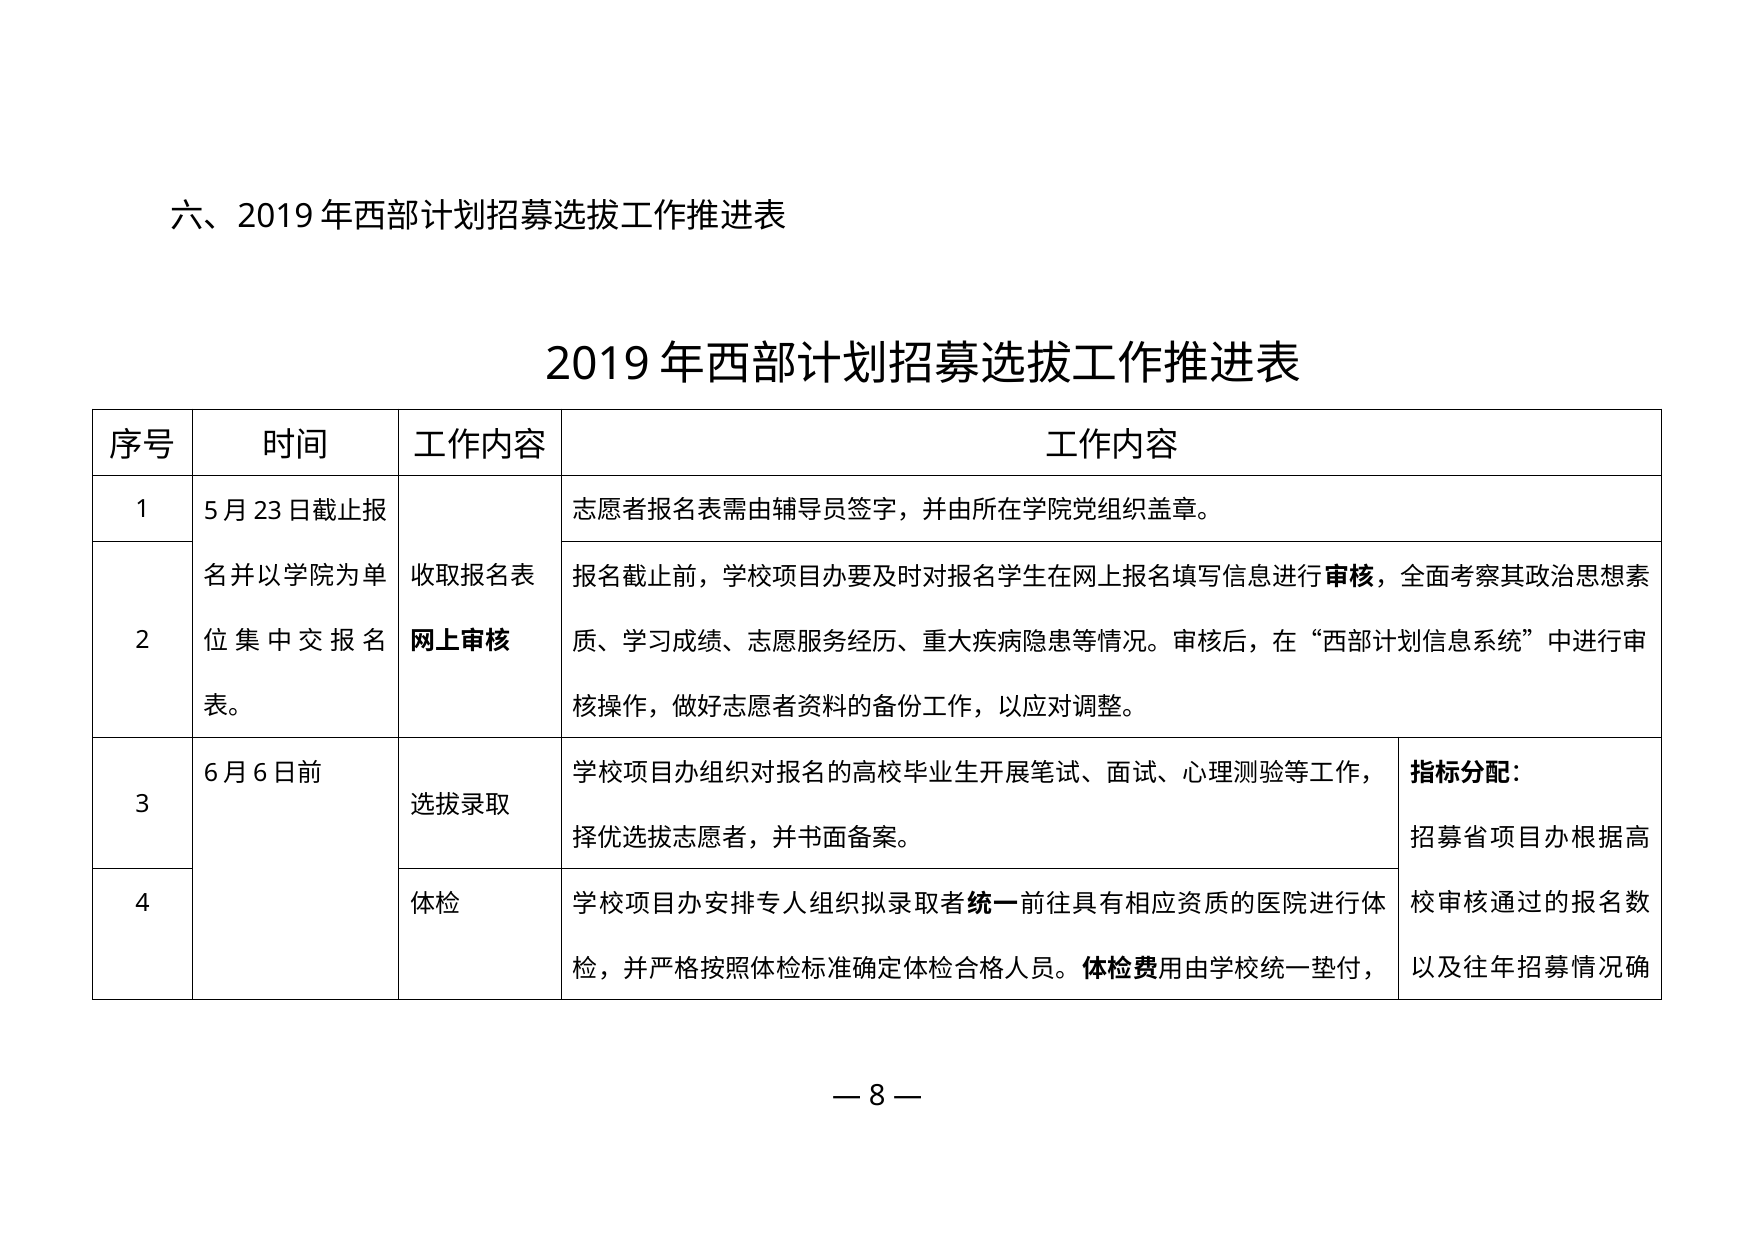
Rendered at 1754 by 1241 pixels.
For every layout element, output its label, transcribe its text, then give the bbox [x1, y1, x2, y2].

table_cell 选拔录取 [399, 738, 561, 868]
table_cell 学校项目办组织对报名的高校毕业生开展笔试、面试、心理测验等工作，择优选拔志愿者，并书面备案。 [562, 738, 1398, 868]
table_cell 时间 [193, 410, 398, 474]
table_cell 体检 [399, 869, 561, 999]
table_cell 报名截止前，学校项目办要及时对报名学生在网上报名填写信息进行审核，全面考察其政治思想素质、学习成绩、志愿服务经历、重大疾病隐患等情况。审核后，在“西部计划信息系统”中进行审核操作，做好志愿者资料的备份工作，以应对调整。 [562, 542, 1661, 737]
table_cell 指标分配： 招募省项目办根据高校审核通过的报名数以及往年招募情况确定各学校招募指标； 岗位对接： 省项目办将招募岗位通过西部计划系统分配给各学校，由学校在系统内将岗位对接给相应拟招募志愿者。 [1399, 738, 1661, 999]
table_cell 序号 [93, 410, 192, 474]
table_cell 收取报名表 网上审核 [399, 476, 561, 737]
table_cell 工作内容 [399, 410, 561, 474]
table_cell 3 [93, 738, 192, 868]
table_cell 工作内容 [562, 410, 1661, 474]
table_cell 1 [93, 476, 192, 541]
table_cell 2 [93, 542, 192, 737]
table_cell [562, 869, 1398, 999]
table_header 六、2019年西部计划招募选拔工作推进表 2019年西部计划招募选拔工作推进表 [93, 181, 1662, 408]
table_cell 5月23日截止报名并以学院为单位集中交报名表。 [193, 476, 398, 737]
table_cell 志愿者报名表需由辅导员签字，并由所在学院党组织盖章。 [562, 476, 1661, 541]
table_cell 6月6日前 [193, 738, 398, 999]
table_cell 4 [93, 869, 192, 999]
